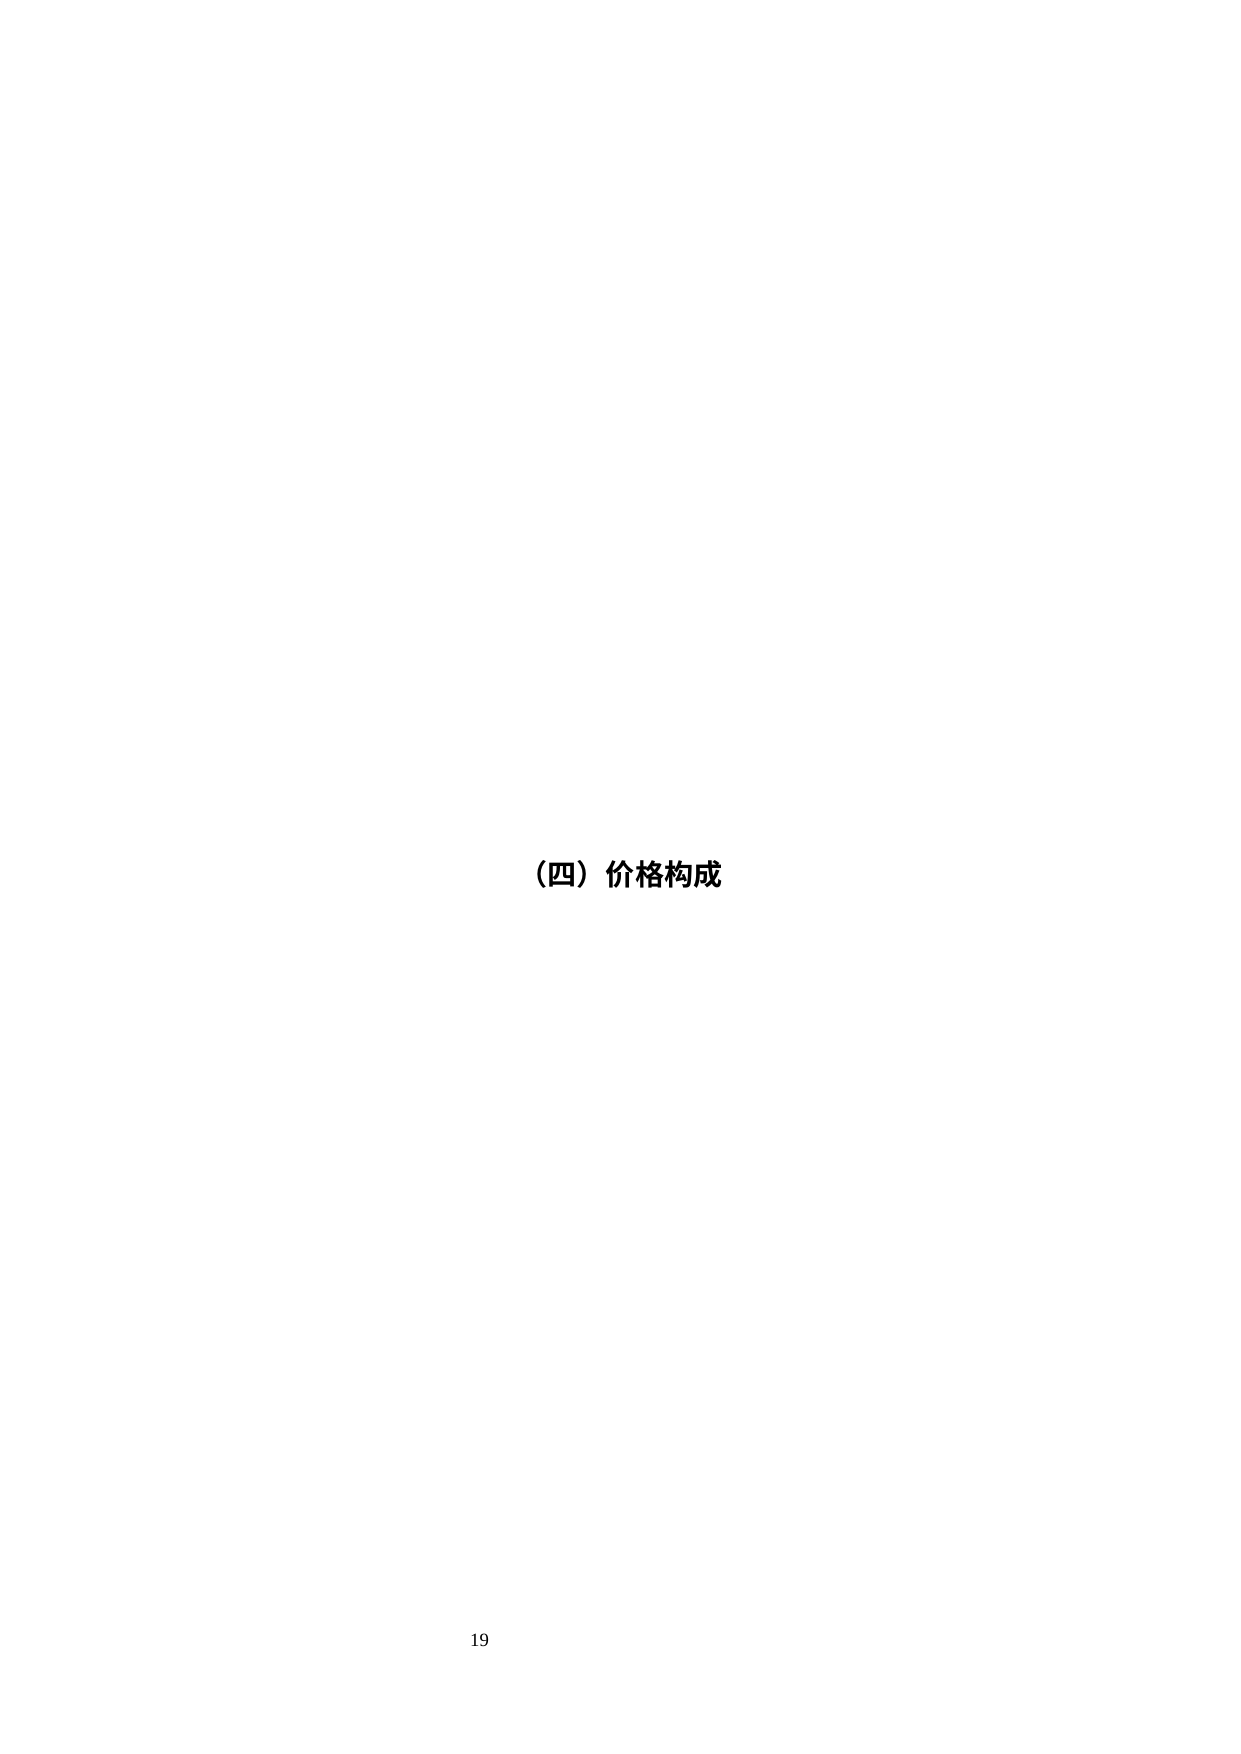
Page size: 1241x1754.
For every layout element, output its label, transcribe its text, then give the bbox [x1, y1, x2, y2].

text （四）价格构成 [187, 840, 1053, 905]
